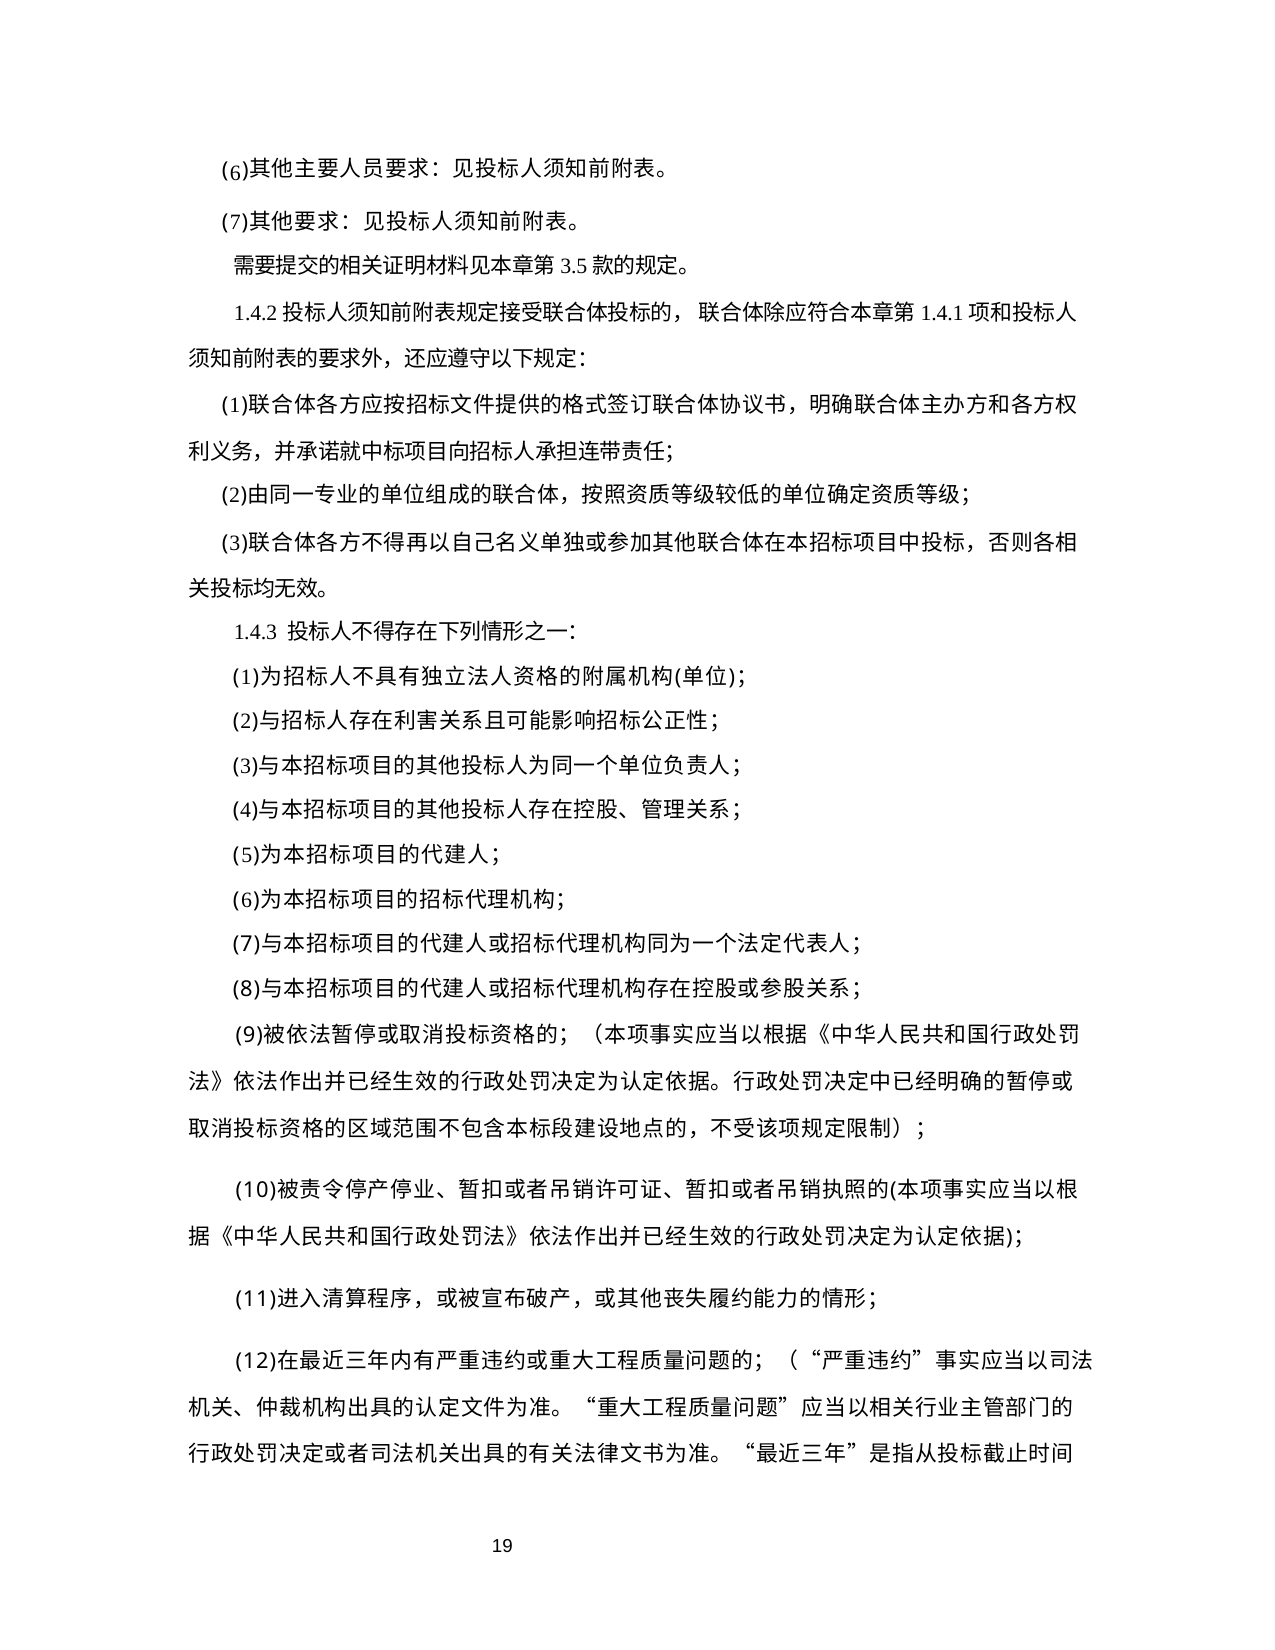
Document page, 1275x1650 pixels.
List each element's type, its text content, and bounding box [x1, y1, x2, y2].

text (3)与本招标项目的其他投标人为同一个单位负责人； [233, 750, 1095, 779]
text 1.4.2 投标人须知前附表规定接受联合体投标的， 联合体除应符合本章第 1.4.1 项和投标人 须知前附表的要求外，还应遵守以下规定： [189, 295, 1094, 373]
text 1.4.3 投标人不得存在下列情形之一： [234, 617, 1095, 646]
text (1)联合体各方应按招标文件提供的格式签订联合体协议书，明确联合体主办方和各方权 利义务，并承诺就中标项目向招标人承担连带责任； [188, 387, 1094, 465]
text (10)被责令停产停业、暂扣或者吊销许可证、暂扣或者吊销执照的(本项事实应当以根据《中华人民共和国行政处罚法》依法作出并已经生效的行政处罚决定为认定依据)； [188, 1172, 1095, 1251]
text (3)联合体各方不得再以自己名义单独或参加其他联合体在本招标项目中投标，否则各相 关投标均无效。 [189, 524, 1094, 602]
text (5)为本招标项目的代建人； [233, 839, 1095, 868]
text (8)与本招标项目的代建人或招标代理机构存在控股或参股关系； [233, 973, 1095, 1002]
text (9)被依法暂停或取消投标资格的；（本项事实应当以根据《中华人民共和国行政处罚法》依法作出并已经生效的行政处罚决定为认定依据。行政处罚决定中已经明确的暂停或取消投标资格的区域范围不包含本标段建设地点的，不受该项规定限制）； [188, 1017, 1095, 1142]
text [188, 1343, 1095, 1468]
text (7)其他要求：见投标人须知前附表。 [222, 206, 1095, 235]
text (2)由同一专业的单位组成的联合体，按照资质等级较低的单位确定资质等级； [222, 480, 1095, 509]
text (2)与招标人存在利害关系且可能影响招标公正性； [233, 706, 1095, 735]
text (11)进入清算程序，或被宣布破产，或其他丧失履约能力的情形； [188, 1281, 1095, 1313]
text (4)与本招标项目的其他投标人存在控股、管理关系； [233, 795, 1095, 824]
text 需要提交的相关证明材料见本章第 3.5 款的规定。 [233, 251, 1095, 279]
text (6)为本招标项目的招标代理机构； [233, 884, 1095, 913]
text (6)其他主要人员要求：见投标人须知前附表。 [222, 164, 1095, 206]
text (1)为招标人不具有独立法人资格的附属机构(单位)； [233, 661, 1095, 690]
text (7)与本招标项目的代建人或招标代理机构同为一个法定代表人； [233, 929, 1095, 957]
